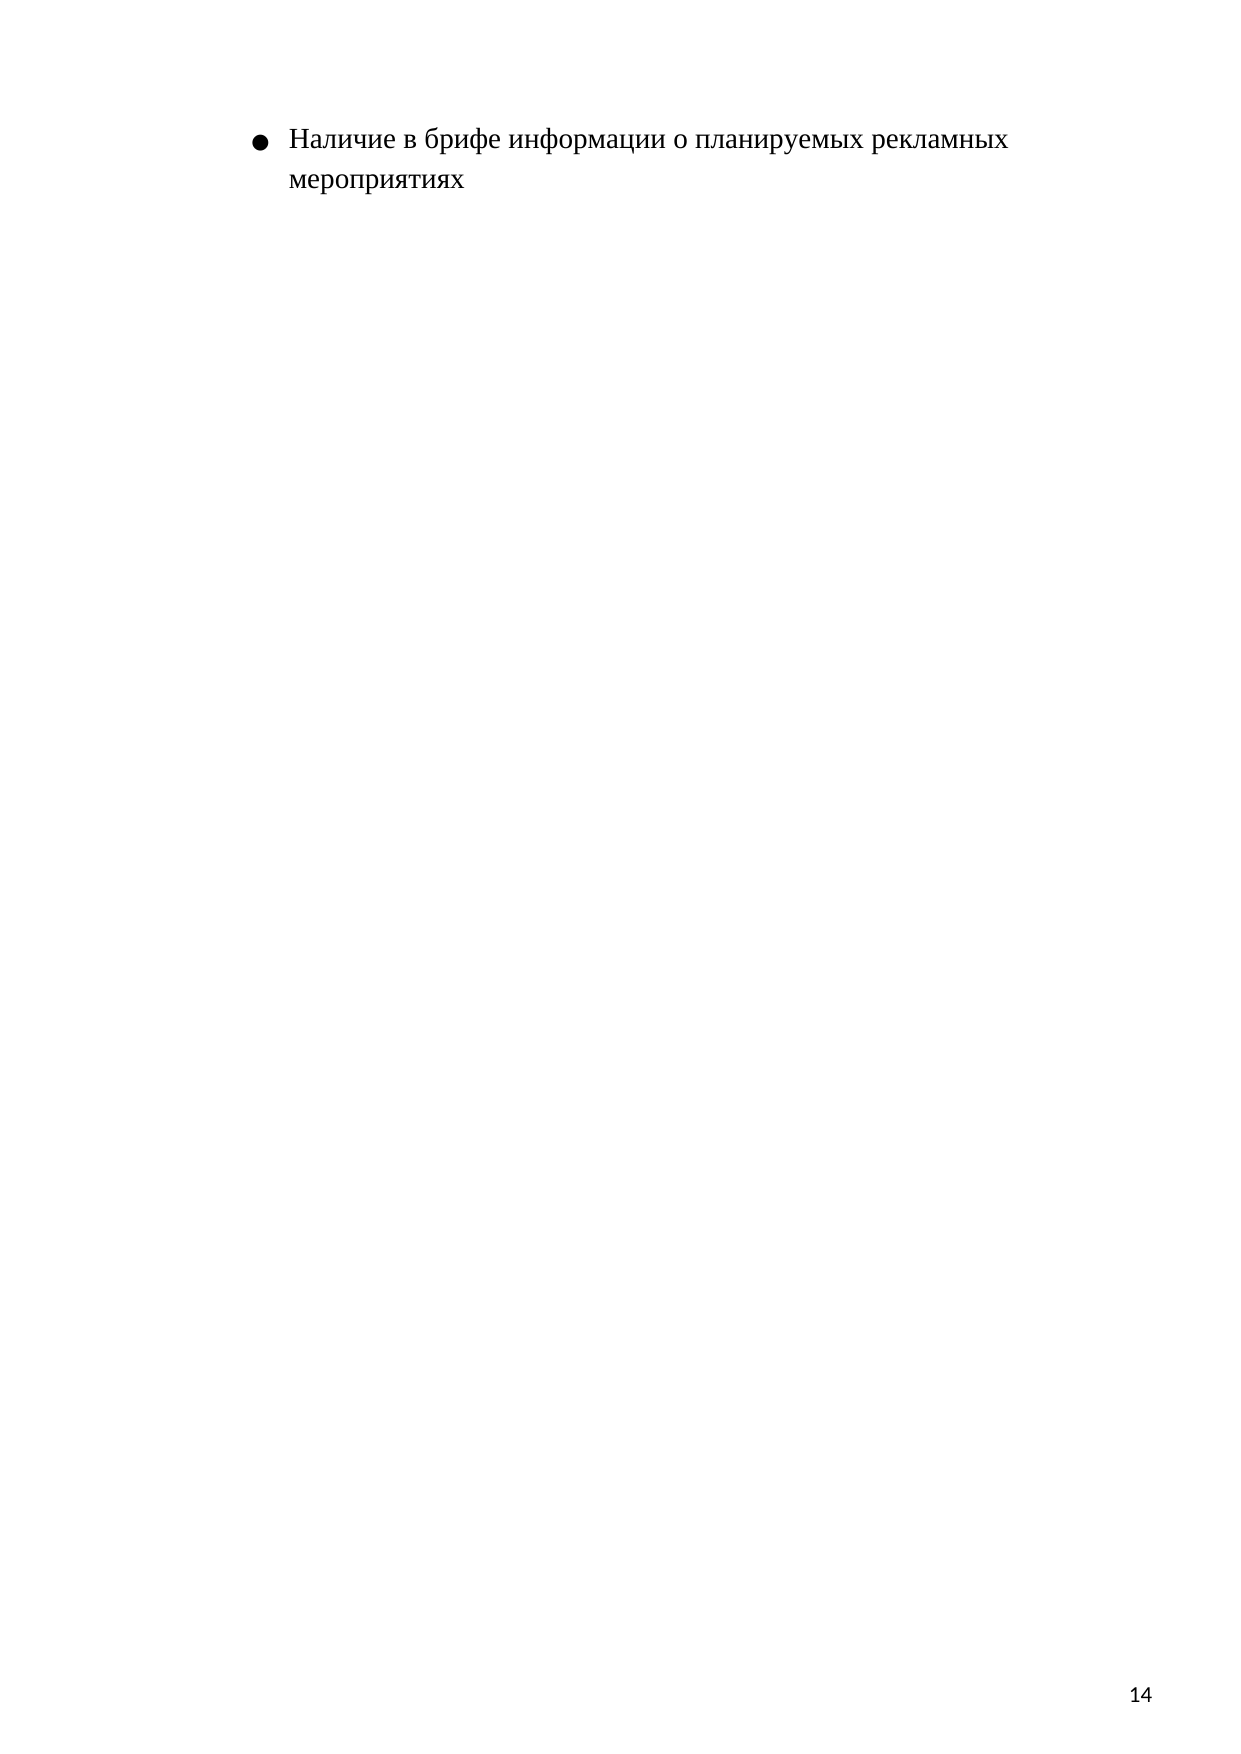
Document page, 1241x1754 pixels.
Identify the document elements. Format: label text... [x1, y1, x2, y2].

list Наличие в брифе информации о планируемых рекламных мероприятиях [251, 118, 1152, 194]
